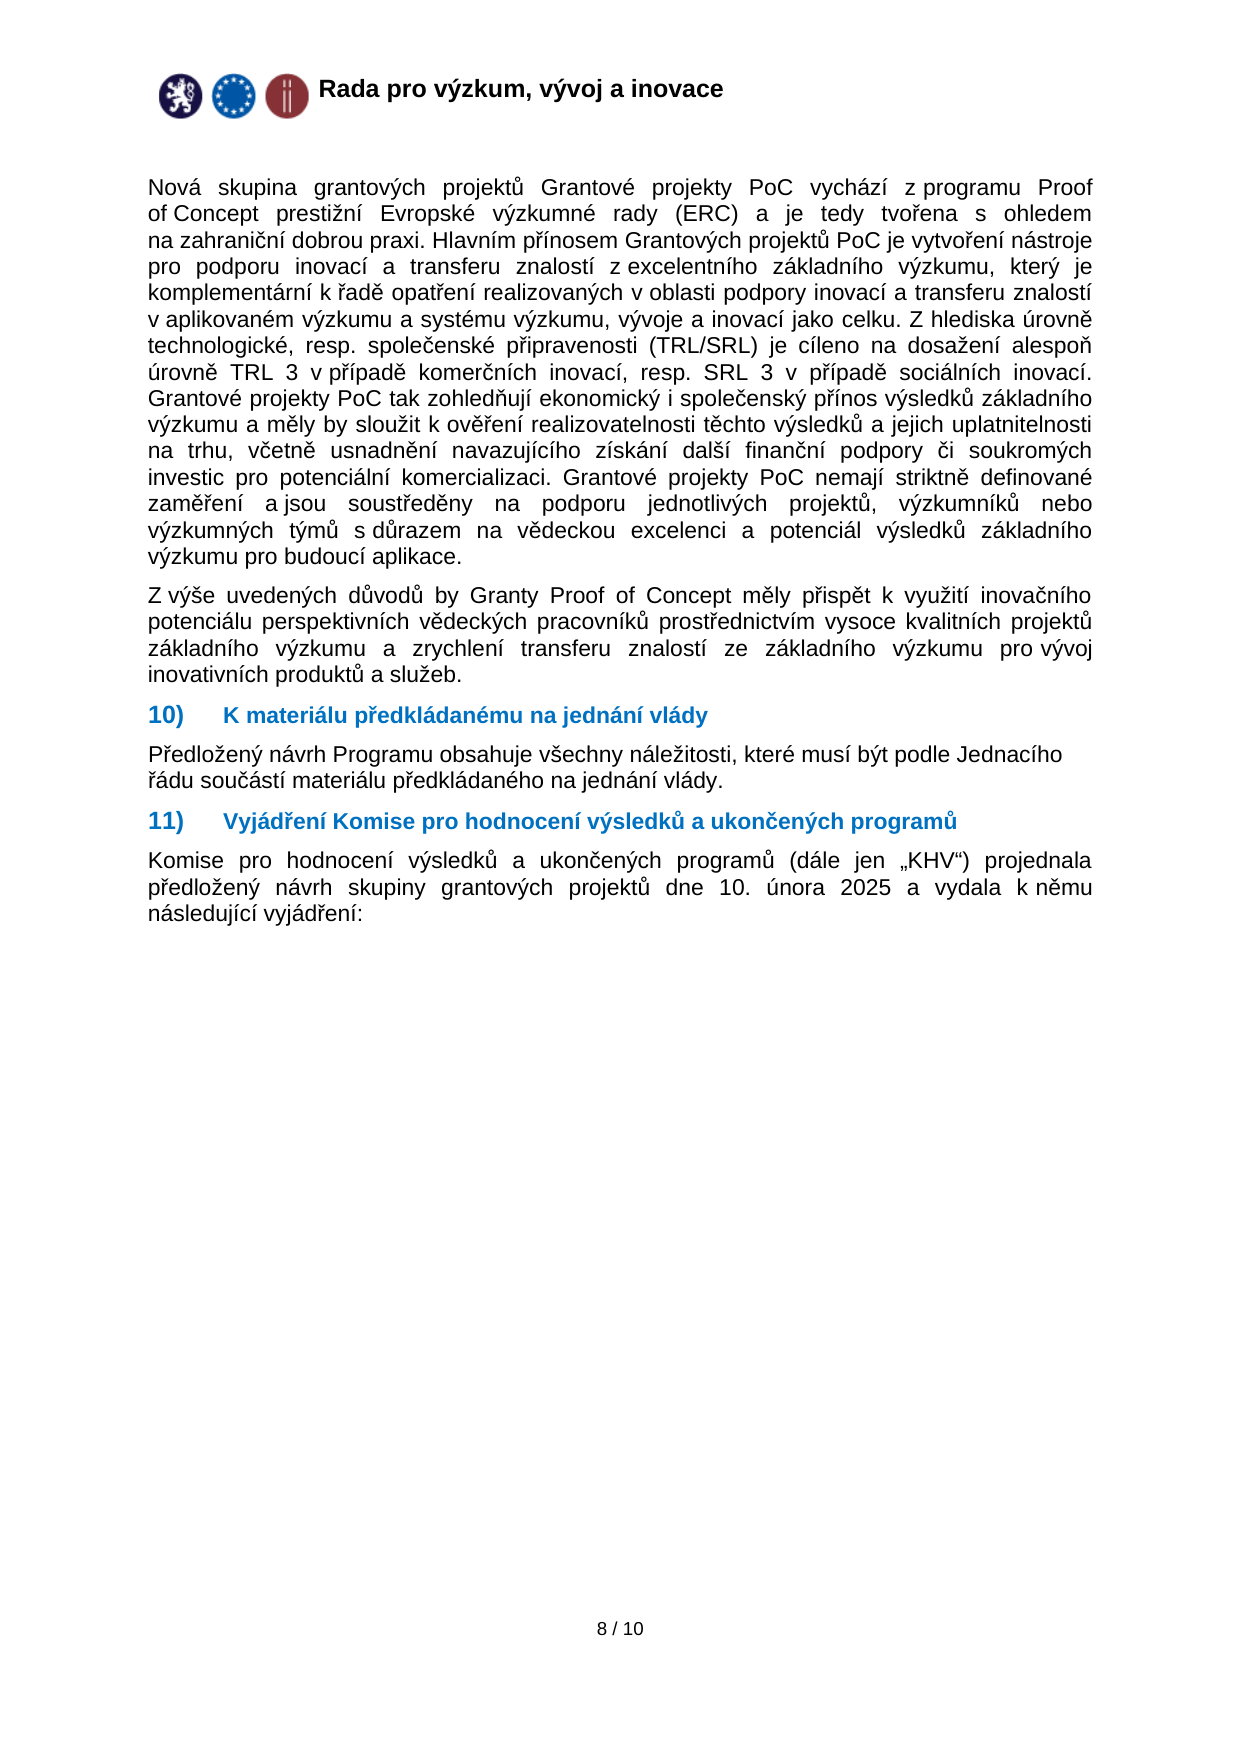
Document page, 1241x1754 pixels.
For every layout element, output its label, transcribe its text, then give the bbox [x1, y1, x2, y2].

text Z výše uvedených důvodů by Granty Proof of Concept měly přispět k využití inovačního potenciálu perspektivních vědeckých pracovníků prostřednictvím vysoce kvalitních projektů základního výzkumu a zrychlení transferu znalostí ze základního výzkumu pro vývoj inovativních produktů a služeb. [148, 582, 1093, 687]
text Předložený návrh Programu obsahuje všechny náležitosti, které musí být podle Jednacího řádu součástí materiálu předkládaného na jednání vlády. [148, 741, 1093, 794]
list K materiálu předkládanému na jednání vlády [148, 700, 1093, 728]
list Vyjádření Komise pro hodnocení výsledků a ukončených programů [148, 806, 1093, 835]
text Komise pro hodnocení výsledků a ukončených programů (dále jen „KHV“) projednala předložený návrh skupiny grantových projektů dne 10. února 2025 a vydala k němu následující vyjádření: [148, 847, 1093, 926]
text Nová skupina grantových projektů Grantové projekty PoC vychází z programu Proof of Concept prestižní Evropské výzkumné rady (ERC) a je tedy tvořena s ohledem na zahraniční dobrou praxi. Hlavním přínosem Grantových projektů PoC je vytvoření nástroje pro podporu inovací a transferu znalostí z excelentního základního výzkumu, který je komplementární k řadě opatření realizovaných v oblasti podpory inovací a transferu znalostí v aplikovaném výzkumu a systému výzkumu, vývoje a inovací jako celku. Z hlediska úrovně technologické, resp. společenské připravenosti (TRL/SRL) je cíleno na dosažení alespoň úrovně TRL 3 v případě komerčních inovací, resp. SRL 3 v případě sociálních inovací. Grantové projekty PoC tak zohledňují ekonomický i společenský přínos výsledků základního výzkumu a měly by sloužit k ověření realizovatelnosti těchto výsledků a jejich uplatnitelnosti na trhu, včetně usnadnění navazujícího získání další finanční podpory či soukromých investic pro potenciální komercializaci. Grantové projekty PoC nemají striktně definované zaměření a jsou soustředěny na podporu jednotlivých projektů, výzkumníků nebo výzkumných týmů s důrazem na vědeckou excelenci a potenciál výsledků základního výzkumu pro budoucí aplikace. [148, 174, 1093, 569]
picture [158, 73, 309, 120]
